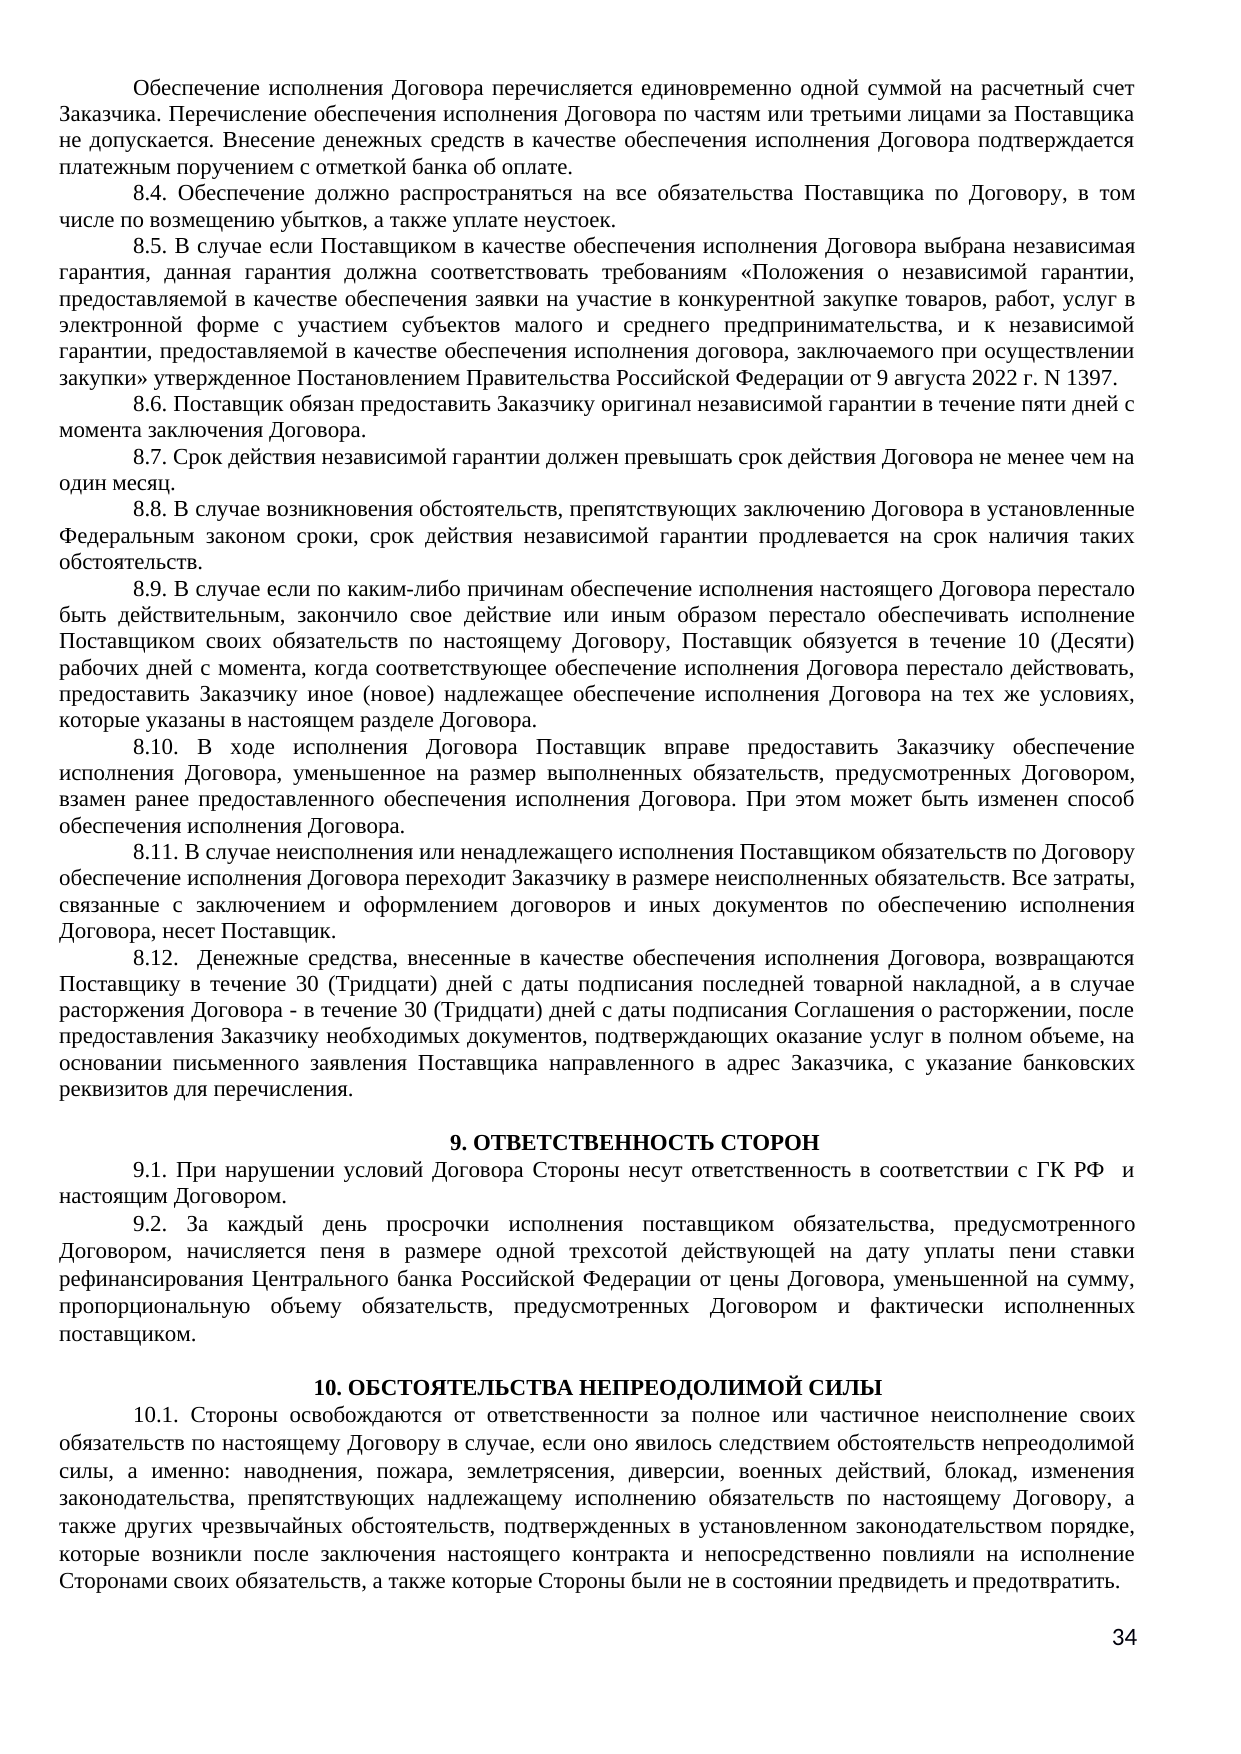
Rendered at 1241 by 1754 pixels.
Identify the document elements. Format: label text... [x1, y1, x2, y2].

text 8.8. В случае возникновения обстоятельств, препятствующих заключению Договора в установленные Федеральным законом сроки, срок действия независимой гарантии продлевается на срок наличия таких обстоятельств. [59, 496, 1137, 574]
text 8.9. В случае если по каким-либо причинам обеспечение исполнения настоящего Договора перестало быть действительным, закончило свое действие или иным образом перестало обеспечивать исполнение Поставщиком своих обязательств по настоящему Договору, Поставщик обязуется в течение 10 (Десяти) рабочих дней с момента, когда соответствующее обеспечение исполнения Договора перестало действовать, предоставить Заказчику иное (новое) надлежащее обеспечение исполнения Договора на тех же условиях, которые указаны в настоящем разделе Договора. [59, 574, 1137, 733]
text 9. ОТВЕТСТВЕННОСТЬ СТОРОН [59, 1128, 1137, 1156]
text 8.7. Срок действия независимой гарантии должен превышать срок действия Договора не менее чем на один месяц. [59, 443, 1137, 496]
text Обеспечение исполнения Договора перечисляется единовременно одной суммой на расчетный счет Заказчика. Перечисление обеспечения исполнения Договора по частям или третьими лицами за Поставщика не допускается. Внесение денежных средств в качестве обеспечения исполнения Договора подтверждается платежным поручением с отметкой банка об оплате. [59, 74, 1137, 179]
text 8.6. Поставщик обязан предоставить Заказчику оригинал независимой гарантии в течение пяти дней с момента заключения Договора. [59, 390, 1137, 443]
text 10.1. Стороны освобождаются от ответственности за полное или частичное неисполнение своих обязательств по настоящему Договору в случае, если оно явилось следствием обстоятельств непреодолимой силы, а именно: наводнения, пожара, землетрясения, диверсии, военных действий, блокад, изменения законодательства, препятствующих надлежащему исполнению обязательств по настоящему Договору, а также других чрезвычайных обстоятельств, подтвержденных в установленном законодательством порядке, которые возникли после заключения настоящего контракта и непосредственно повлияли на исполнение Сторонами своих обязательств, а также которые Стороны были не в состоянии предвидеть и предотвратить. [59, 1400, 1137, 1593]
text 9.2. За каждый день просрочки исполнения поставщиком обязательства, предусмотренного Договором, начисляется пеня в размере одной трехсотой действующей на дату уплаты пени ставки рефинансирования Центрального банка Российской Федерации от цены Договора, уменьшенной на сумму, пропорциональную объему обязательств, предусмотренных Договором и фактически исполненных поставщиком. [59, 1208, 1137, 1346]
text 8.5. В случае если Поставщиком в качестве обеспечения исполнения Договора выбрана независимая гарантия, данная гарантия должна соответствовать требованиям «Положения о независимой гарантии, предоставляемой в качестве обеспечения заявки на участие в конкурентной закупке товаров, работ, услуг в электронной форме с участием субъектов малого и среднего предпринимательства, и к независимой гарантии, предоставляемой в качестве обеспечения исполнения договора, заключаемого при осуществлении закупки» утвержденное Постановлением Правительства Российской Федерации от 9 августа 2022 г. N 1397. [59, 232, 1137, 390]
text 8.12. Денежные средства, внесенные в качестве обеспечения исполнения Договора, возвращаются Поставщику в течение 30 (Тридцати) дней с даты подписания последней товарной накладной, а в случае расторжения Договора - в течение 30 (Тридцати) дней с даты подписания Соглашения о расторжении, после предоставления Заказчику необходимых документов, подтверждающих оказание услуг в полном объеме, на основании письменного заявления Поставщика направленного в адрес Заказчика, с указание банковских реквизитов для перечисления. [59, 943, 1137, 1102]
text 8.10. В ходе исполнения Договора Поставщик вправе предоставить Заказчику обеспечение исполнения Договора, уменьшенное на размер выполненных обязательств, предусмотренных Договором, взамен ранее предоставленного обеспечения исполнения Договора. При этом может быть изменен способ обеспечения исполнения Договора. [59, 733, 1137, 838]
text 10. ОБСТОЯТЕЛЬСТВА НЕПРЕОДОЛИМОЙ СИЛЫ [59, 1373, 1137, 1400]
text 9.1. При нарушении условий Договора Стороны несут ответственность в соответствии с ГК РФ и настоящим Договором. [59, 1156, 1137, 1208]
text 8.4. Обеспечение должно распространяться на все обязательства Поставщика по Договору, в том числе по возмещению убытков, а также уплате неустоек. [59, 179, 1137, 232]
text 8.11. В случае неисполнения или ненадлежащего исполнения Поставщиком обязательств по Договору обеспечение исполнения Договора переходит Заказчику в размере неисполненных обязательств. Все затраты, связанные с заключением и оформлением договоров и иных документов по обеспечению исполнения Договора, несет Поставщик. [59, 838, 1137, 943]
